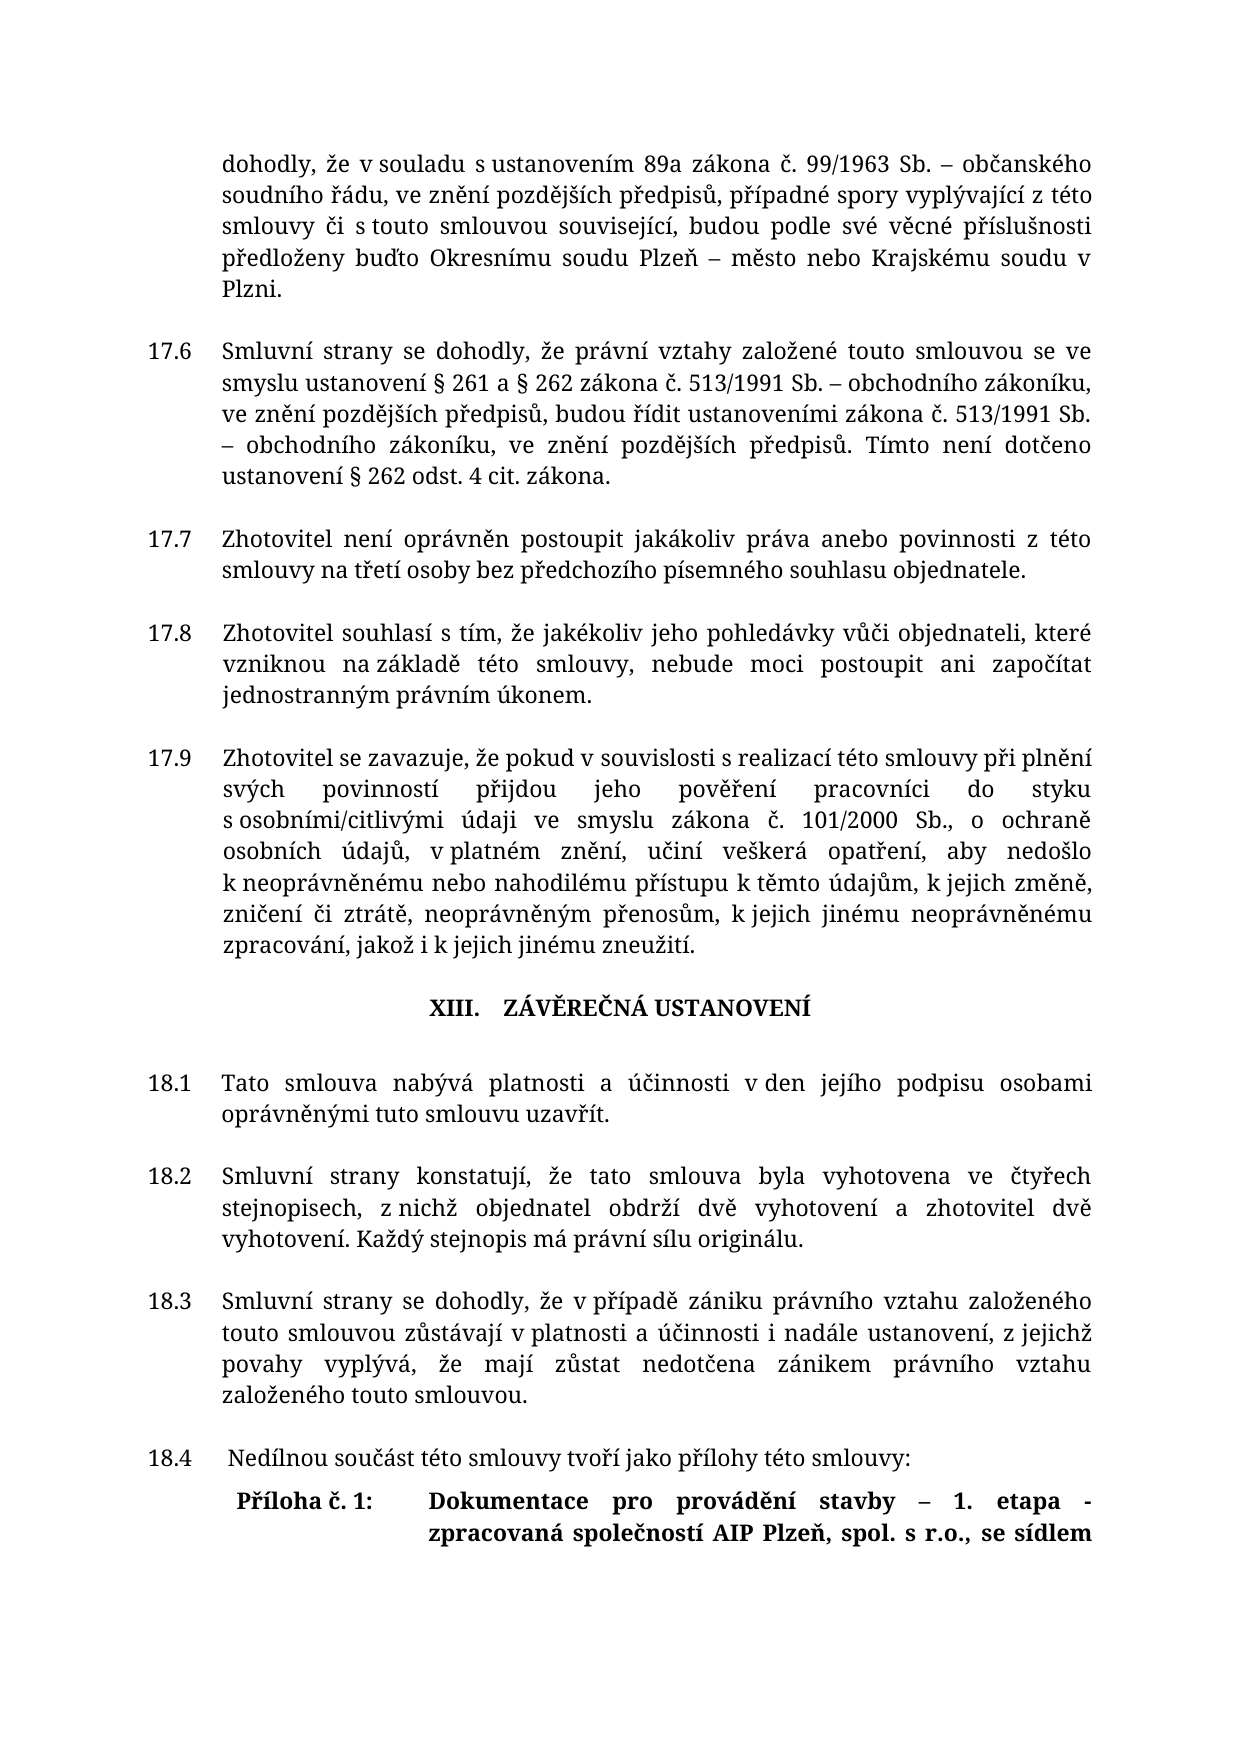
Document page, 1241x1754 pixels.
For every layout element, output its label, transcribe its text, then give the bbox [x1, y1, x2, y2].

text 18.2 Smluvní strany konstatují, že tato smlouva byla vyhotovena ve čtyřech stejnopisech, z nichž objednatel obdrží dvě vyhotovení a zhotovitel dvě vyhotovení. Každý stejnopis má právní sílu originálu. [148, 1160, 1092, 1254]
text 18.4 Nedílnou součást této smlouvy tvoří jako přílohy této smlouvy: [148, 1441, 1092, 1473]
text 18.1 Tato smlouva nabývá platnosti a účinnosti v den jejího podpisu osobami oprávněnými tuto smlouvu uzavřít. [148, 1066, 1092, 1129]
text 18.3 Smluvní strany se dohodly, že v případě zániku právního vztahu založeného touto smlouvou zůstávají v platnosti a účinnosti i nadále ustanovení, z jejichž povahy vyplývá, že mají zůstat nedotčena zánikem právního vztahu založeného touto smlouvou. [148, 1285, 1092, 1410]
list Smluvní strany se dohodly, že právní vztahy založené touto smlouvou se ve smyslu ustanovení § 261 a § 262 zákona č. 513/1991 Sb. – obchodního zákoníku, ve znění pozdějších předpisů, budou řídit ustanoveními zákona č. 513/1991 Sb. – obchodního zákoníku, ve znění pozdějších předpisů. Tímto není dotčeno ustanovení § 262 odst. 4 cit. zákona. [148, 335, 1092, 491]
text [236, 1485, 1092, 1548]
list Zhotovitel není oprávněn postoupit jakákoliv práva anebo povinnosti z této smlouvy na třetí osoby bez předchozího písemného souhlasu objednatele. [148, 523, 1092, 585]
list Zhotovitel souhlasí s tím, že jakékoliv jeho pohledávky vůči objednateli, které vzniknou na základě této smlouvy, nebude moci postoupit ani započítat jednostranným právním úkonem. [148, 616, 1092, 710]
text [148, 148, 1092, 304]
subtitle XIII. Závěrečná ustanovení [148, 991, 1092, 1023]
list Zhotovitel se zavazuje, že pokud v souvislosti s realizací této smlouvy při plnění svých povinností přijdou jeho pověření pracovníci do styku s osobními/citlivými údaji ve smyslu zákona č. 101/2000 Sb., o ochraně osobních údajů, v platném znění, učiní veškerá opatření, aby nedošlo k neoprávněnému nebo nahodilému přístupu k těmto údajům, k jejich změně, zničení či ztrátě, neoprávněným přenosům, k jejich jinému neoprávněnému zpracování, jakož i k jejich jinému zneužití. [148, 741, 1092, 960]
